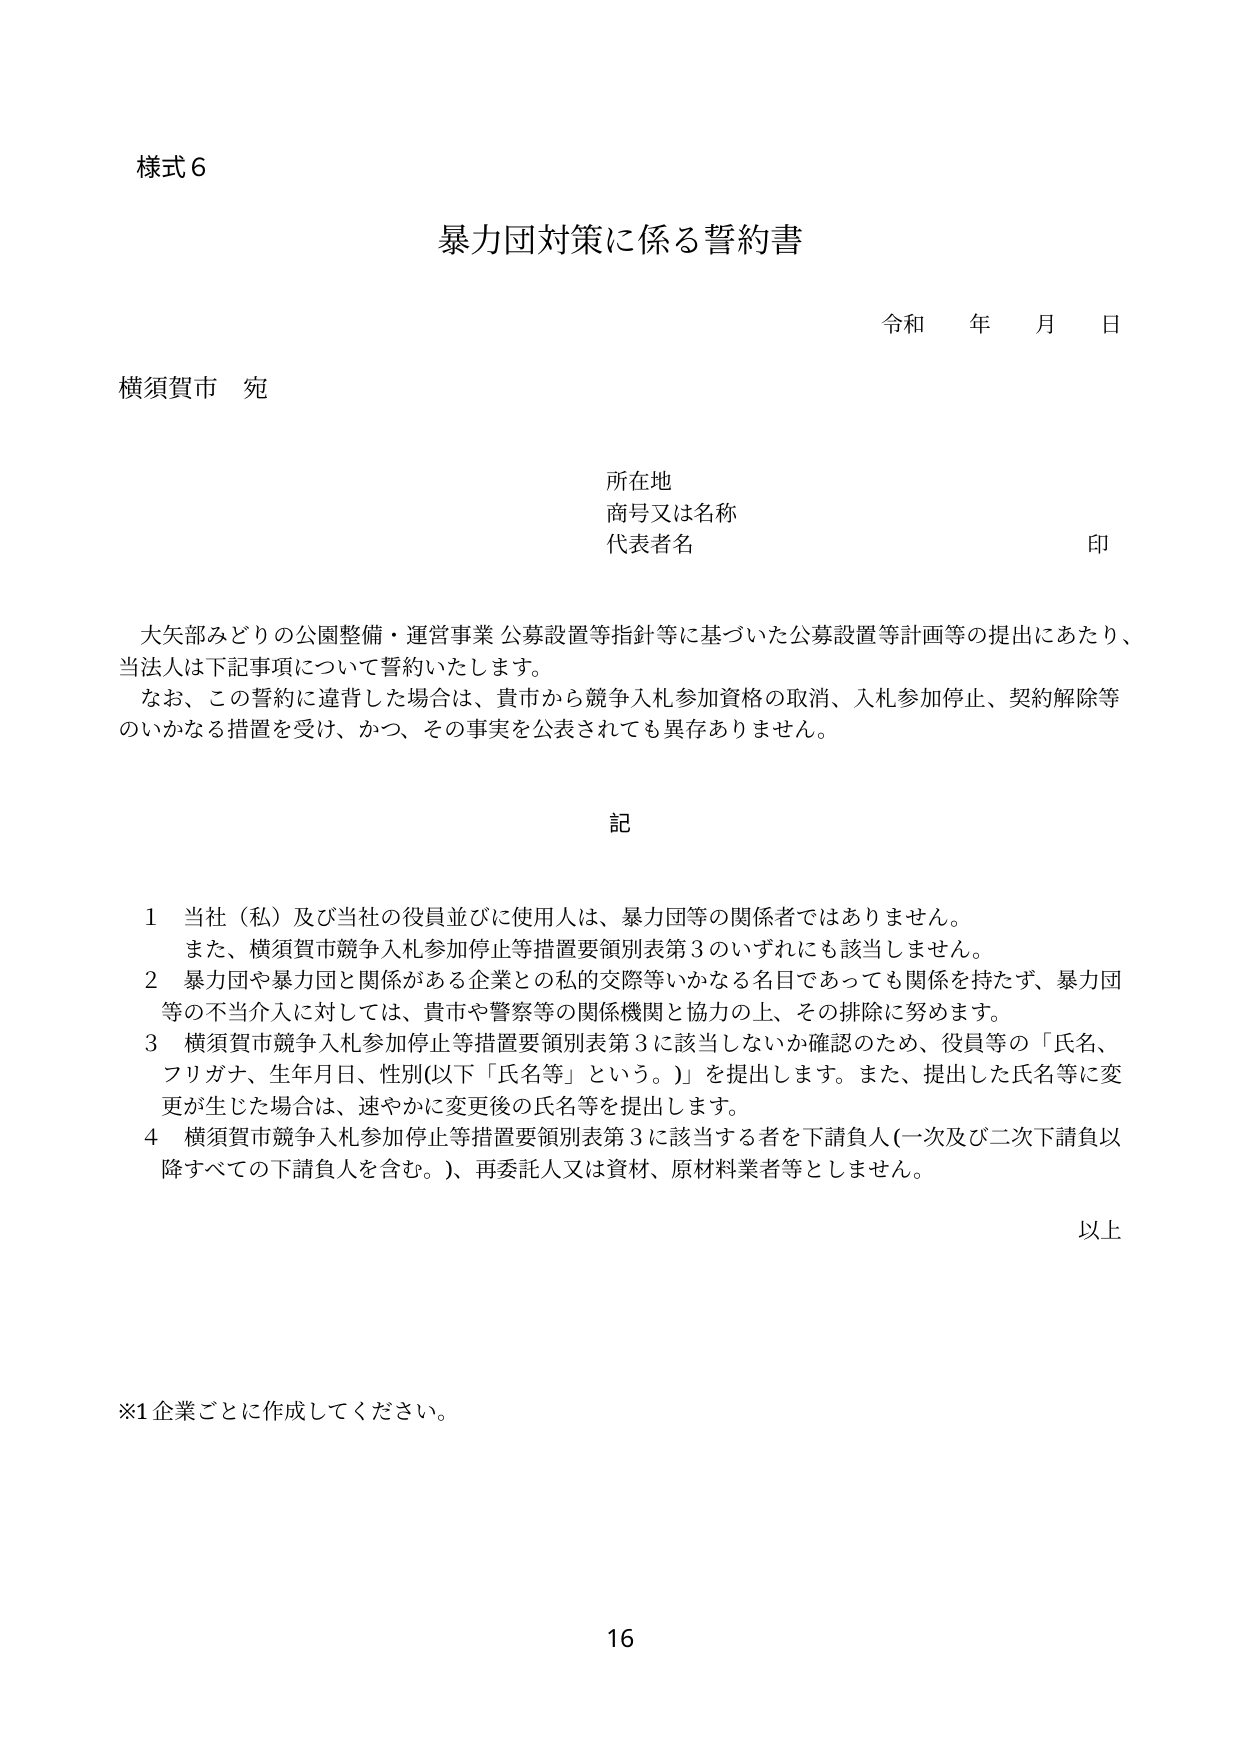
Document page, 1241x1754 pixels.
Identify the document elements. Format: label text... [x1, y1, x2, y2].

text 代表者名 印 [118, 527, 1122, 559]
text １ 当社（私）及び当社の役員並びに使用人は、暴力団等の関係者ではありません。 [140, 900, 1122, 932]
text ２ 暴力団や暴力団と関係がある企業との私的交際等いかなる名目であっても関係を持たず、暴力団等の不当介入に対しては、貴市や警察等の関係機関と協力の上、その排除に努めます。 [140, 963, 1122, 1026]
text 所在地 [118, 464, 1122, 496]
text ４ 横須賀市競争入札参加停止等措置要領別表第３に該当する者を下請負人(一次及び二次下請負以降すべての下請負人を含む。)、再委託人又は資材、原材料業者等としません。 [140, 1121, 1122, 1184]
subtitle 記 [118, 807, 1122, 838]
text 商号又は名称 [118, 496, 1122, 527]
text 大矢部みどりの公園整備・運営事業 公募設置等指針等に基づいた公募設置等計画等の提出にあたり、当法人は下記事項について誓約いたします。 [118, 618, 1122, 681]
text 暴力団対策に係る誓約書 [118, 214, 1122, 262]
text また、横須賀市競争入札参加停止等措置要領別表第３のいずれにも該当しません。 [140, 932, 1122, 963]
text ※1企業ごとに作成してください。 [118, 1394, 1122, 1426]
subtitle 様式６ [137, 148, 1122, 184]
text 以上 [118, 1213, 1122, 1245]
text 令和 年 月 日 [118, 307, 1122, 339]
text なお、この誓約に違背した場合は、貴市から競争入札参加資格の取消、入札参加停止、契約解除等のいかなる措置を受け、かつ、その事実を公表されても異存ありません。 [118, 681, 1122, 744]
text ３ 横須賀市競争入札参加停止等措置要領別表第３に該当しないか確認のため、役員等の「氏名、フリガナ、生年月日、性別(以下「氏名等」という。)」を提出します。また、提出した氏名等に変更が生じた場合は、速やかに変更後の氏名等を提出します。 [140, 1026, 1122, 1121]
text 横須賀市 宛 [118, 369, 1122, 405]
